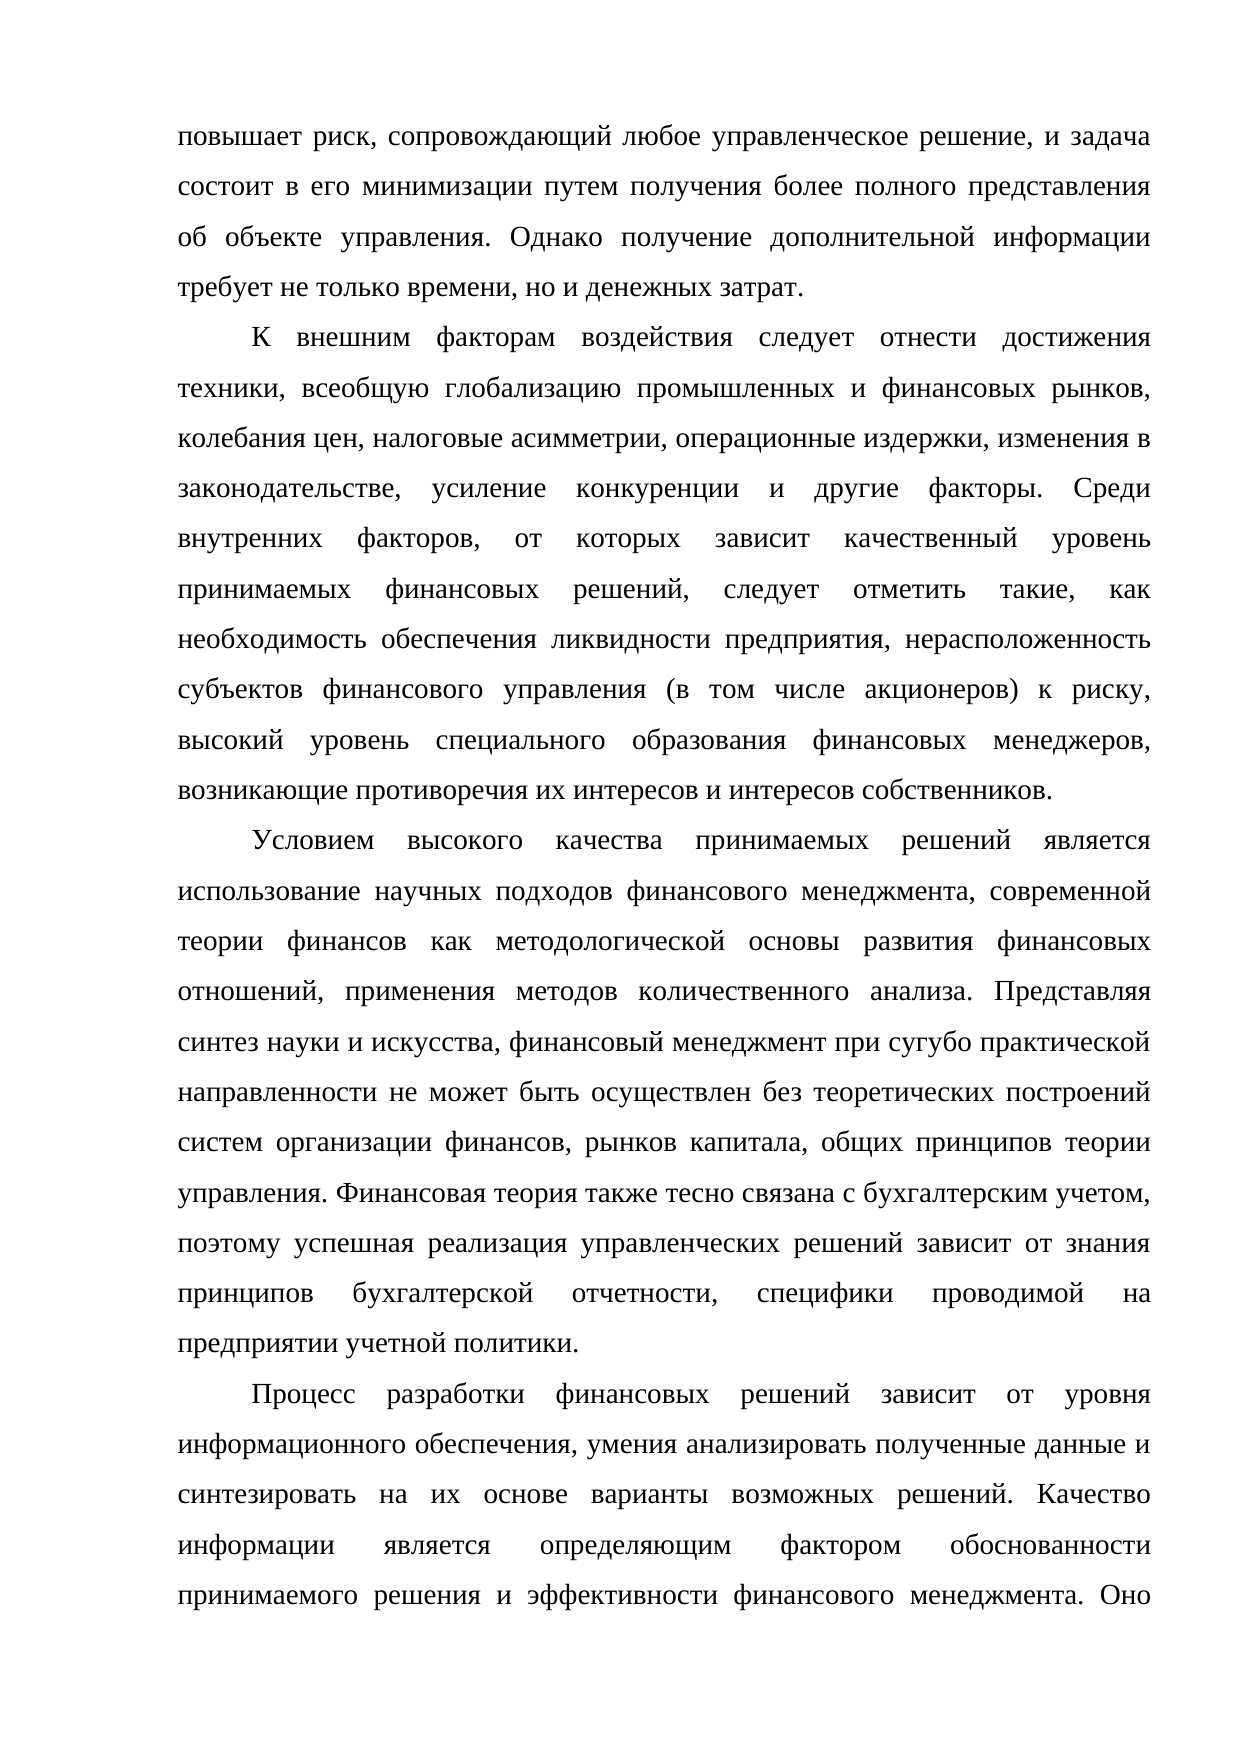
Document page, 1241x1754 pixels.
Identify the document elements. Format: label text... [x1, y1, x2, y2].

text К внешним факторам воздействия следует отнести достижения техники, всеобщую глобализацию промышленных и финансовых рынков, колебания цен, налоговые асимметрии, операционные издержки, изменения в законодательстве, усиление конкуренции и другие факторы. Среди внутренних факторов, от которых зависит качественный уровень принимаемых финансовых решений, следует отметить такие, как необходимость обеспечения ликвидности предприятия, нерасположенность субъектов финансового управления (в том числе акционеров) к риску, высокий уровень специального образования финансовых менеджеров, возникающие противоречия их интересов и интересов собственников. [177, 319, 1152, 806]
text Условием высокого качества принимаемых решений является использование научных подходов финансового менеджмента, современной теории финансов как методологической основы развития финансовых отношений, применения методов количественного анализа. Представляя синтез науки и искусства, финансовый менеджмент при сугубо практической направленности не может быть осуществлен без теоретических построений систем организации финансов, рынков капитала, общих принципов теории управления. Финансовая теория также тесно связана с бухгалтерским учетом, поэтому успешная реализация управленческих решений зависит от знания принципов бухгалтерской отчетности, специфики проводимой на предприятии учетной политики. [177, 822, 1152, 1359]
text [177, 1376, 1152, 1611]
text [177, 118, 1152, 303]
